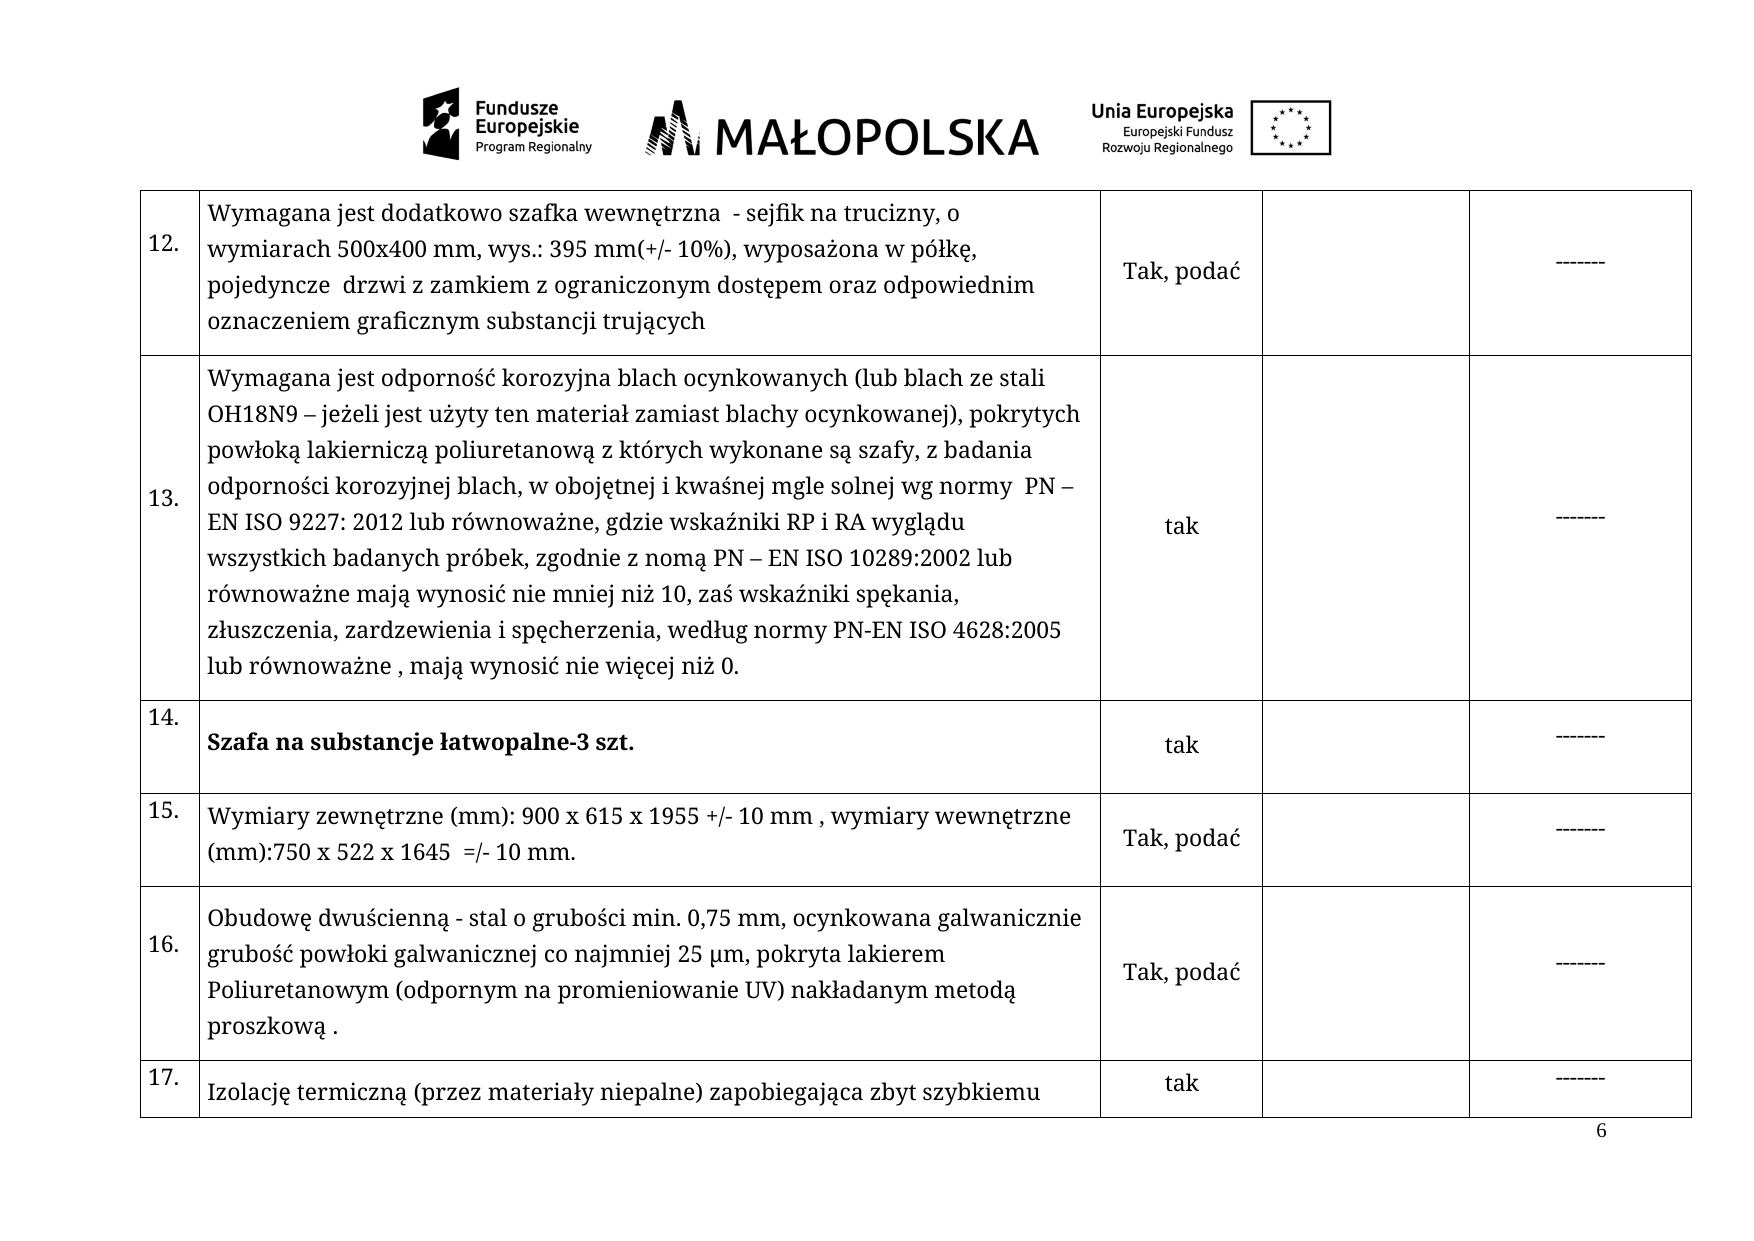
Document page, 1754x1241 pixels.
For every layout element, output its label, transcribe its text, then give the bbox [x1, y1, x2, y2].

table_cell Izolację termiczną (przez materiały niepalne) zapobiegająca zbyt szybkiemu nagrzaniu się ich wnętrza. [200, 1061, 1100, 1117]
table_cell ------- [1470, 887, 1691, 1060]
table_cell [1263, 887, 1469, 1060]
table_cell Tak, podać [1101, 191, 1262, 355]
picture [405, 69, 1349, 178]
table_cell ------- [1470, 794, 1691, 886]
table_cell tak [1101, 701, 1262, 793]
table_cell Obudowę dwuścienną - stal o grubości min. 0,75 mm, ocynkowana galwanicznie grubość powłoki galwanicznej co najmniej 25 µm, pokryta lakierem Poliuretanowym (odpornym na promieniowanie UV) nakładanym metodą proszkową . [200, 887, 1100, 1060]
table_cell ------- [1470, 191, 1691, 355]
table_cell [141, 1061, 199, 1117]
table_cell Tak, podać [1101, 794, 1262, 886]
table_cell [141, 356, 199, 700]
table_cell [141, 887, 199, 1060]
table_cell [1263, 794, 1469, 886]
table_cell [141, 191, 199, 355]
table_cell Wymiary zewnętrzne (mm): 900 x 615 x 1955 +/- 10 mm , wymiary wewnętrzne (mm):750 x 522 x 1645 =/- 10 mm. [200, 794, 1100, 886]
table_cell Wymagana jest dodatkowo szafka wewnętrzna - sejfik na trucizny, o wymiarach 500x400 mm, wys.: 395 mm(+/- 10%), wyposażona w półkę, pojedyncze drzwi z zamkiem z ograniczonym dostępem oraz odpowiednim oznaczeniem graficznym substancji trujących [200, 191, 1100, 355]
table_cell [1263, 356, 1469, 700]
table_cell Szafa na substancje łatwopalne-3 szt. [200, 701, 1100, 793]
table_cell [1263, 191, 1469, 355]
table_cell [141, 701, 199, 793]
table_cell ------- [1470, 356, 1691, 700]
table_cell [141, 794, 199, 886]
table_cell tak [1101, 1061, 1262, 1117]
table_cell ------- [1470, 1061, 1691, 1117]
table_cell Tak, podać [1101, 887, 1262, 1060]
table_cell tak [1101, 356, 1262, 700]
table_cell [1263, 1061, 1469, 1117]
table_cell ------- [1470, 701, 1691, 793]
table_cell [1263, 701, 1469, 793]
table_cell Wymagana jest odporność korozyjna blach ocynkowanych (lub blach ze stali OH18N9 – jeżeli jest użyty ten materiał zamiast blachy ocynkowanej), pokrytych powłoką lakierniczą poliuretanową z których wykonane są szafy, z badania odporności korozyjnej blach, w obojętnej i kwaśnej mgle solnej wg normy PN – EN ISO 9227: 2012 lub równoważne, gdzie wskaźniki RP i RA wyglądu wszystkich badanych próbek, zgodnie z nomą PN – EN ISO 10289:2002 lub równoważne mają wynosić nie mniej niż 10, zaś wskaźniki spękania, złuszczenia, zardzewienia i spęcherzenia, według normy PN-EN ISO 4628:2005 lub równoważne , mają wynosić nie więcej niż 0. [200, 356, 1100, 700]
